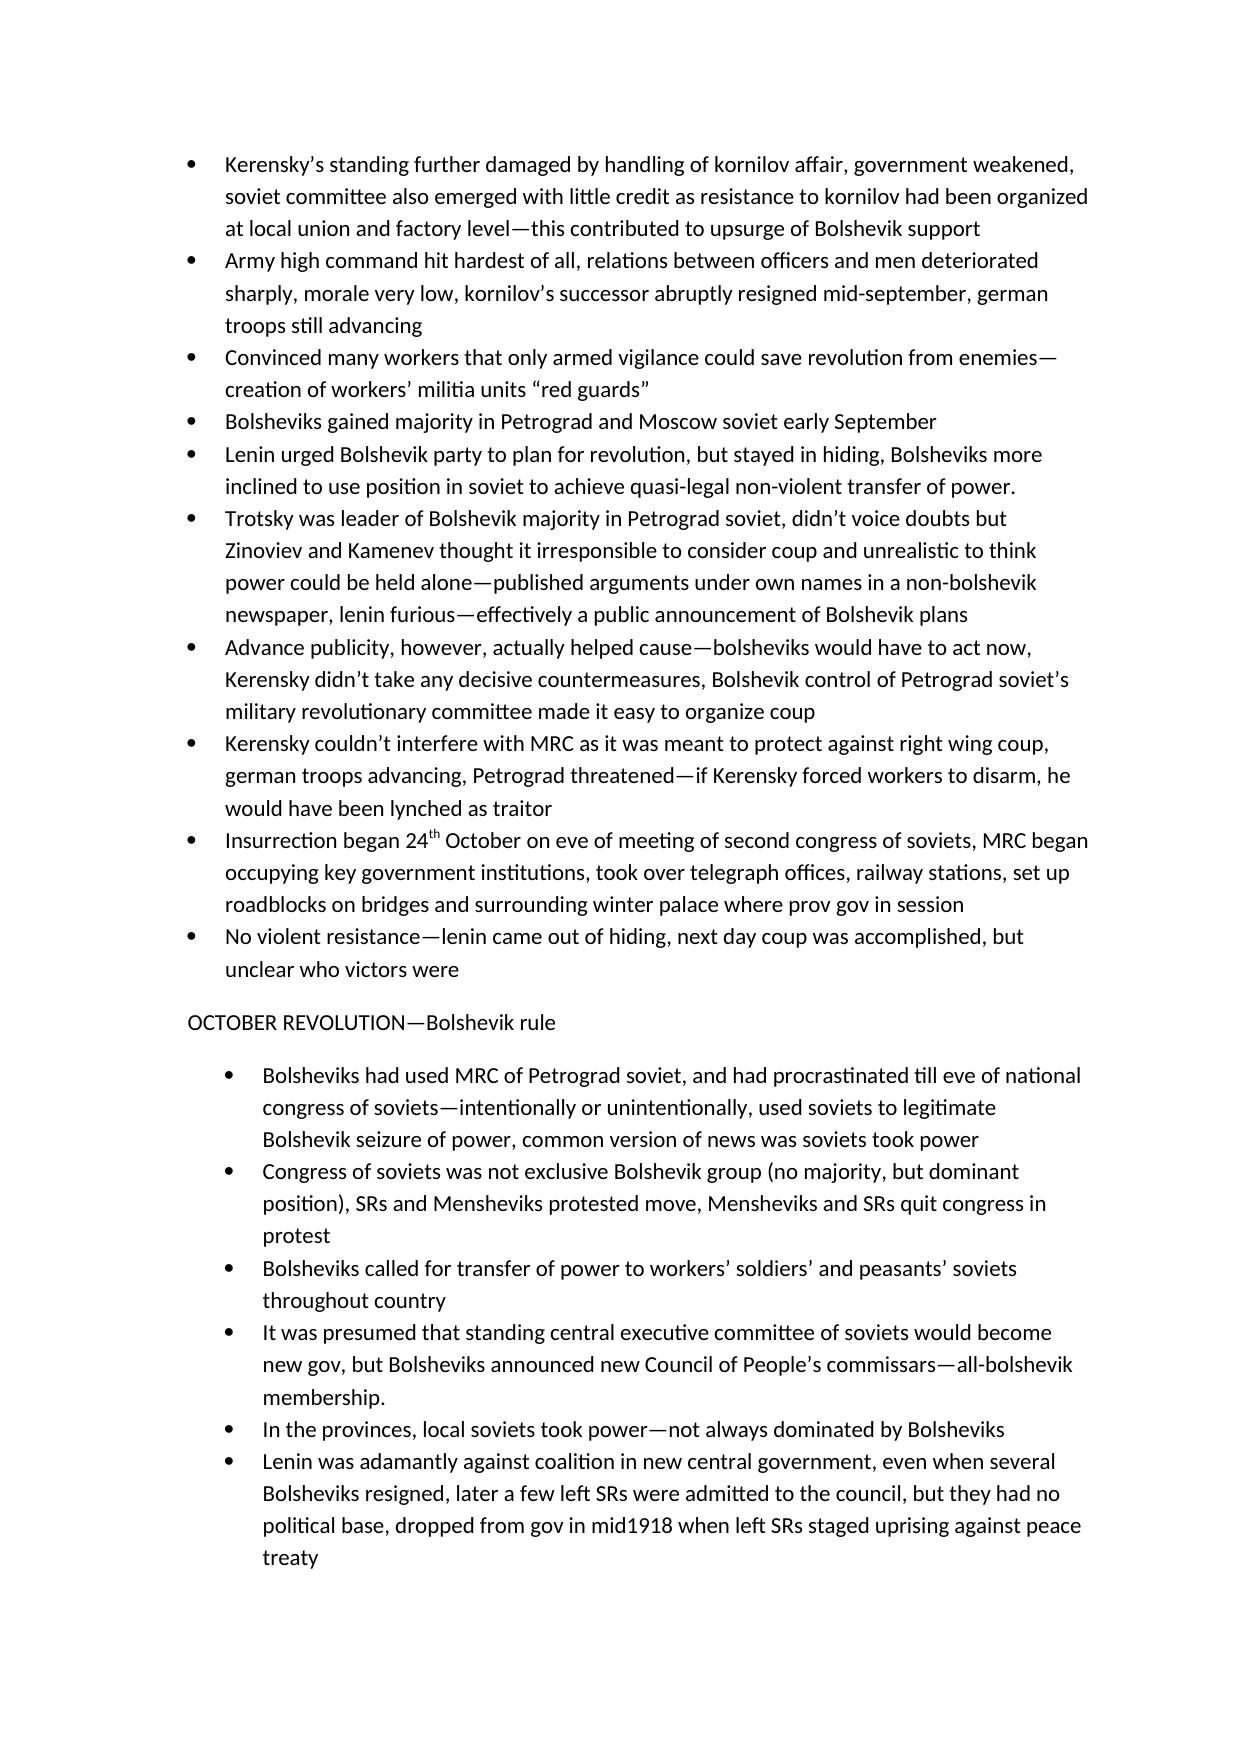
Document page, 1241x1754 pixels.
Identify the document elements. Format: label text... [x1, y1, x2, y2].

list Insurrection began 24th October on eve of meeting of second congress of soviets, MRC began occupying key government institutions, took over telegraph offices, railway stations, set up roadblocks on bridges and surrounding winter palace where prov gov in session [187, 826, 1090, 918]
list Trotsky was leader of Bolshevik majority in Petrograd soviet, didn’t voice doubts but Zinoviev and Kamenev thought it irresponsible to consider coup and unrealistic to think power could be held alone—published arguments under own names in a non-bolshevik newspaper, lenin furious—effectively a public announcement of Bolshevik plans [187, 504, 1090, 629]
list Congress of soviets was not exclusive Bolshevik group (no majority, but dominant position), SRs and Mensheviks protested move, Mensheviks and SRs quit congress in protest [225, 1157, 1090, 1250]
list Bolsheviks had used MRC of Petrograd soviet, and had procrastinated till eve of national congress of soviets—intentionally or unintentionally, used soviets to legitimate Bolshevik seizure of power, common version of news was soviets took power [225, 1061, 1090, 1153]
list No violent resistance—lenin came out of hiding, next day coup was accomplished, but unclear who victors were [187, 922, 1090, 983]
list Advance publicity, however, actually helped cause—bolsheviks would have to act now, Kerensky didn’t take any decisive countermeasures, Bolshevik control of Petrograd soviet’s military revolutionary committee made it easy to organize coup [187, 633, 1090, 725]
list Kerensky couldn’t interfere with MRC as it was meant to protect against right wing coup, german troops advancing, Petrograd threatened—if Kerensky forced workers to disarm, he would have been lynched as traitor [187, 729, 1090, 822]
text OCTOBER REVOLUTION—Bolshevik rule [187, 1008, 1090, 1036]
list Bolsheviks gained majority in Petrograd and Moscow soviet early September [187, 407, 1090, 436]
list Convinced many workers that only armed vigilance could save revolution from enemies—creation of workers’ militia units “red guards” [187, 343, 1090, 403]
list In the provinces, local soviets took power—not always dominated by Bolsheviks [225, 1415, 1090, 1443]
list Kerensky’s standing further damaged by handling of kornilov affair, government weakened, soviet committee also emerged with little credit as resistance to kornilov had been organized at local union and factory level—this contributed to upsurge of Bolshevik support [187, 150, 1090, 242]
list Bolsheviks called for transfer of power to workers’ soldiers’ and peasants’ soviets throughout country [225, 1254, 1090, 1314]
list Army high command hit hardest of all, relations between officers and men deteriorated sharply, morale very low, kornilov’s successor abruptly resigned mid-september, german troops still advancing [187, 247, 1090, 339]
list It was presumed that standing central executive committee of soviets would become new gov, but Bolsheviks announced new Council of People’s commissars—all-bolshevik membership. [225, 1318, 1090, 1411]
list Lenin urged Bolshevik party to plan for revolution, but stayed in hiding, Bolsheviks more inclined to use position in soviet to achieve quasi-legal non-violent transfer of power. [187, 440, 1090, 500]
list Lenin was adamantly against coalition in new central government, even when several Bolsheviks resigned, later a few left SRs were admitted to the council, but they had no political base, dropped from gov in mid1918 when left SRs staged uprising against peace treaty [225, 1447, 1090, 1572]
